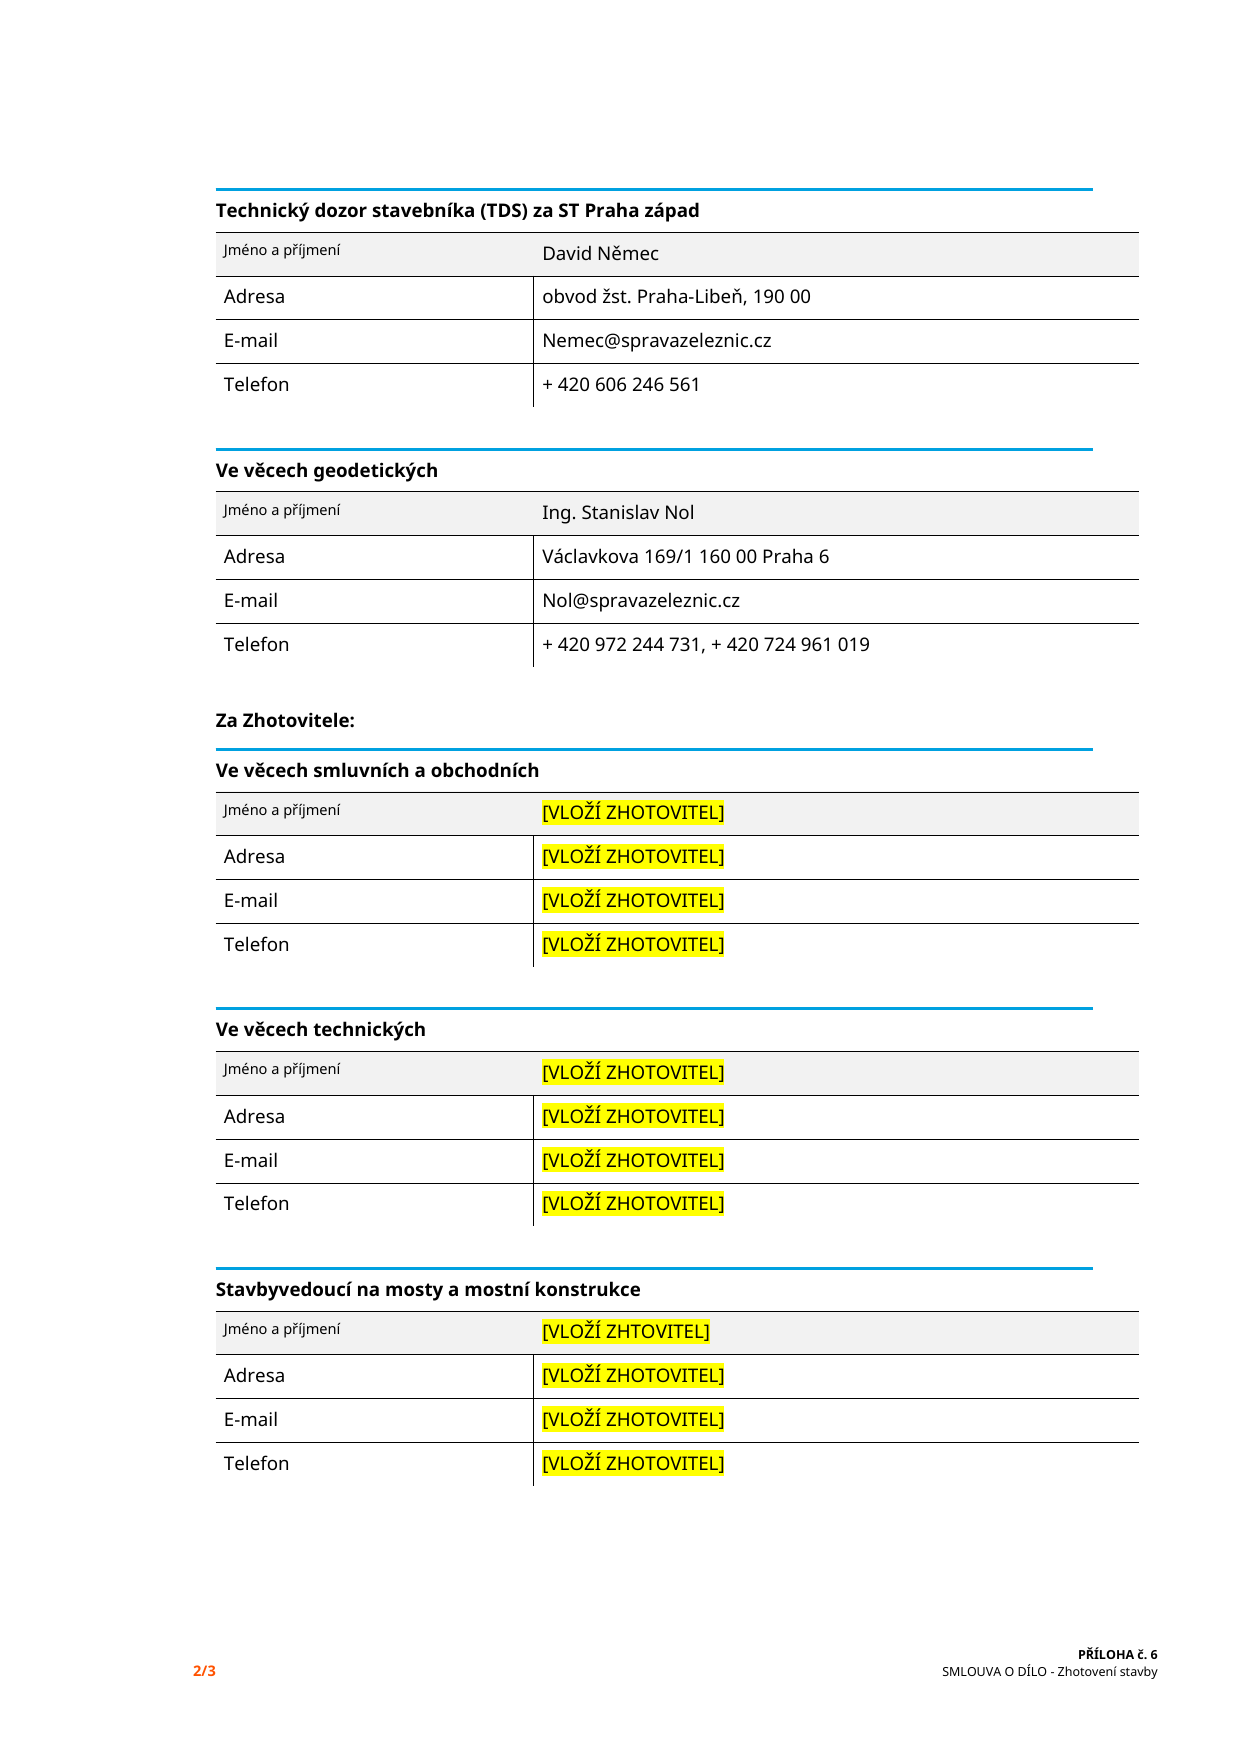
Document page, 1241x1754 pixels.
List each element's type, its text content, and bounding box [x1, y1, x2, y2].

table_cell + 420 606 246 561 [534, 364, 1139, 407]
table_cell [VLOŽÍ ZHOTOVITEL] [534, 924, 1139, 967]
table_header Jméno a příjmení [216, 1312, 534, 1354]
table_header [VLOŽÍ ZHOTOVITEL] [534, 793, 1139, 835]
table_header [VLOŽÍ ZHTOVITEL] [534, 1312, 1139, 1354]
text Ve věcech geodetických [216, 451, 1093, 482]
text Za Zhotovitele: [216, 707, 1093, 733]
table_header Jméno a příjmení [216, 1052, 534, 1095]
table_cell Václavkova 169/1 160 00 Praha 6 [534, 536, 1139, 579]
table_cell [VLOŽÍ ZHOTOVITEL] [534, 1399, 1139, 1442]
table_header Ing. Stanislav Nol [534, 492, 1139, 535]
table_cell Adresa [216, 1355, 533, 1398]
table_cell Adresa [216, 1096, 533, 1139]
table_cell Nemec@spravazeleznic.cz [534, 320, 1139, 363]
table_cell Adresa [216, 277, 533, 319]
table_cell E-mail [216, 1399, 533, 1442]
table_header David Němec [534, 233, 1139, 276]
table_cell Telefon [216, 924, 533, 967]
table_header Jméno a příjmení [216, 233, 534, 276]
table_cell Nol@spravazeleznic.cz [534, 580, 1139, 623]
table_cell E-mail [216, 1140, 533, 1182]
table_cell + 420 972 244 731, + 420 724 961 019 [534, 624, 1139, 667]
table_cell Telefon [216, 1184, 533, 1226]
table_cell [VLOŽÍ ZHOTOVITEL] [534, 1140, 1139, 1182]
table_cell Telefon [216, 624, 533, 667]
table_header Jméno a příjmení [216, 492, 534, 535]
table_cell [VLOŽÍ ZHOTOVITEL] [534, 1096, 1139, 1139]
table_cell [VLOŽÍ ZHOTOVITEL] [534, 1355, 1139, 1398]
table_cell obvod žst. Praha-Libeň, 190 00 [534, 277, 1139, 319]
table_cell Adresa [216, 836, 533, 879]
table_cell E-mail [216, 320, 533, 363]
table_cell [VLOŽÍ ZHOTOVITEL] [534, 836, 1139, 879]
table_cell Telefon [216, 364, 533, 407]
table_cell Telefon [216, 1443, 533, 1486]
text Ve věcech technických [216, 1010, 1093, 1042]
table_cell Adresa [216, 536, 533, 579]
text Stavbyvedoucí na mosty a mostní konstrukce [216, 1270, 1093, 1302]
table_cell [VLOŽÍ ZHOTOVITEL] [534, 1184, 1139, 1226]
table_cell E-mail [216, 580, 533, 623]
table_header Jméno a příjmení [216, 793, 534, 835]
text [216, 191, 1093, 223]
table_cell E-mail [216, 880, 533, 923]
text Ve věcech smluvních a obchodních [216, 751, 1093, 783]
table_cell [VLOŽÍ ZHOTOVITEL] [534, 1443, 1139, 1486]
table_cell [VLOŽÍ ZHOTOVITEL] [534, 880, 1139, 923]
table_header [VLOŽÍ ZHOTOVITEL] [534, 1052, 1139, 1095]
